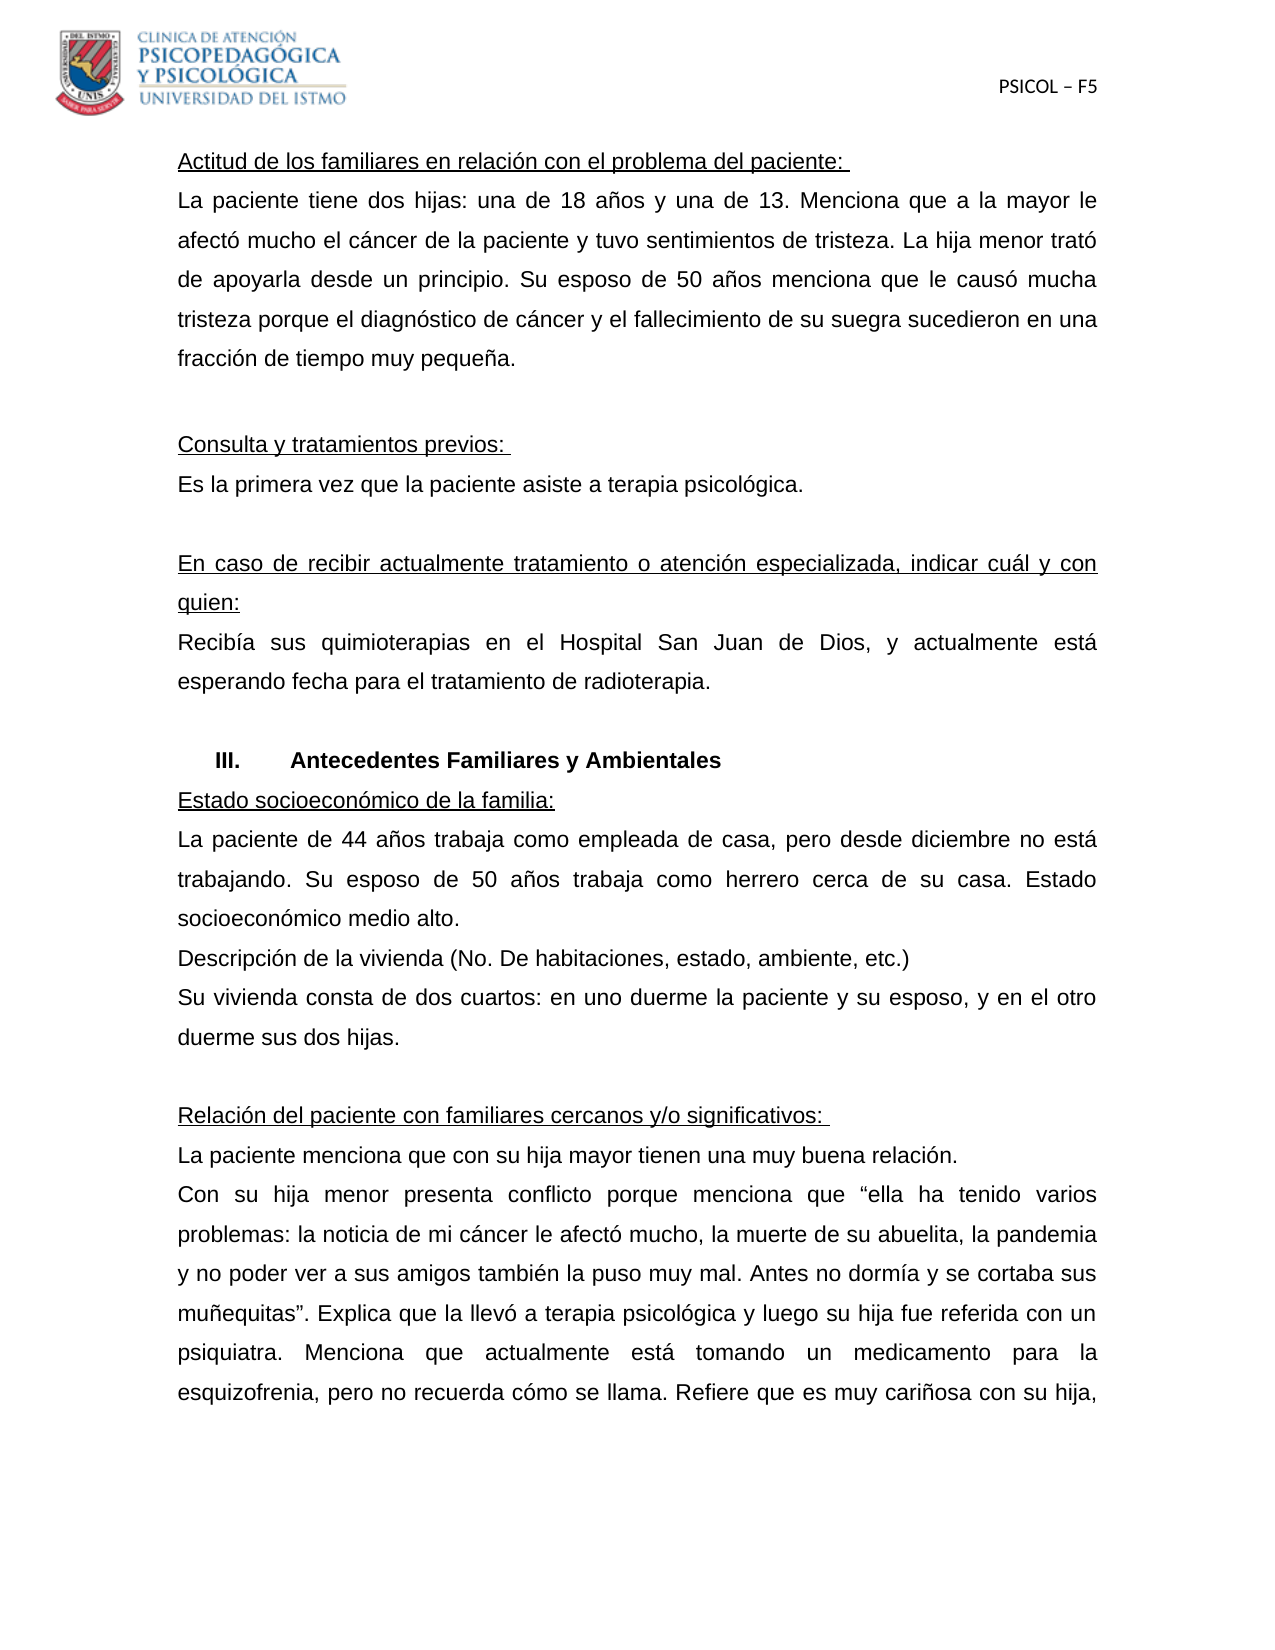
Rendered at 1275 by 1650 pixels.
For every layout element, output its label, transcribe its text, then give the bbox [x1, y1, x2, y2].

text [177, 1181, 1098, 1405]
text En caso de recibir actualmente tratamiento o atención especializada, indicar cuál y con quien: [177, 574, 1098, 616]
text Su vivienda consta de dos cuartos: en uno duerme la paciente y su esposo, y en el otro duerme sus dos hijas. [177, 984, 1098, 1050]
text La paciente de 44 años trabaja como empleada de casa, pero desde diciembre no está trabajando. Su esposo de 50 años trabaja como herrero cerca de su casa. Estado socioeconómico medio alto. [177, 826, 1098, 931]
list Antecedentes Familiares y Ambientales [215, 747, 1098, 773]
text En caso de recibir actualmente tratamiento o atención especializada, indicar cuál y con quien: [177, 550, 1098, 573]
text Descripción de la vivienda (No. De habitaciones, estado, ambiente, etc.) [177, 944, 1098, 971]
text Recibía sus quimioterapias en el Hospital San Juan de Dios, y actualmente está esperando fecha para el tratamiento de radioterapia. [177, 629, 1098, 694]
text Es la primera vez que la paciente asiste a terapia psicológica. [177, 471, 1098, 497]
text Actitud de los familiares en relación con el problema del paciente: [177, 148, 1098, 174]
text Consulta y tratamientos previos: [177, 431, 1098, 458]
text La paciente menciona que con su hija mayor tienen una muy buena relación. [177, 1142, 1098, 1168]
text Estado socioeconómico de la familia: [177, 787, 1098, 813]
text La paciente tiene dos hijas: una de 18 años y una de 13. Menciona que a la mayor le afectó mucho el cáncer de la paciente y tuvo sentimientos de tristeza. La hija menor trató de apoyarla desde un principio. Su esposo de 50 años menciona que le causó mucha tristeza porque el diagnóstico de cáncer y el fallecimiento de su suegra sucedieron en una fracción de tiempo muy pequeña. [177, 187, 1098, 371]
text Relación del paciente con familiares cercanos y/o significativos: [177, 1102, 1098, 1129]
